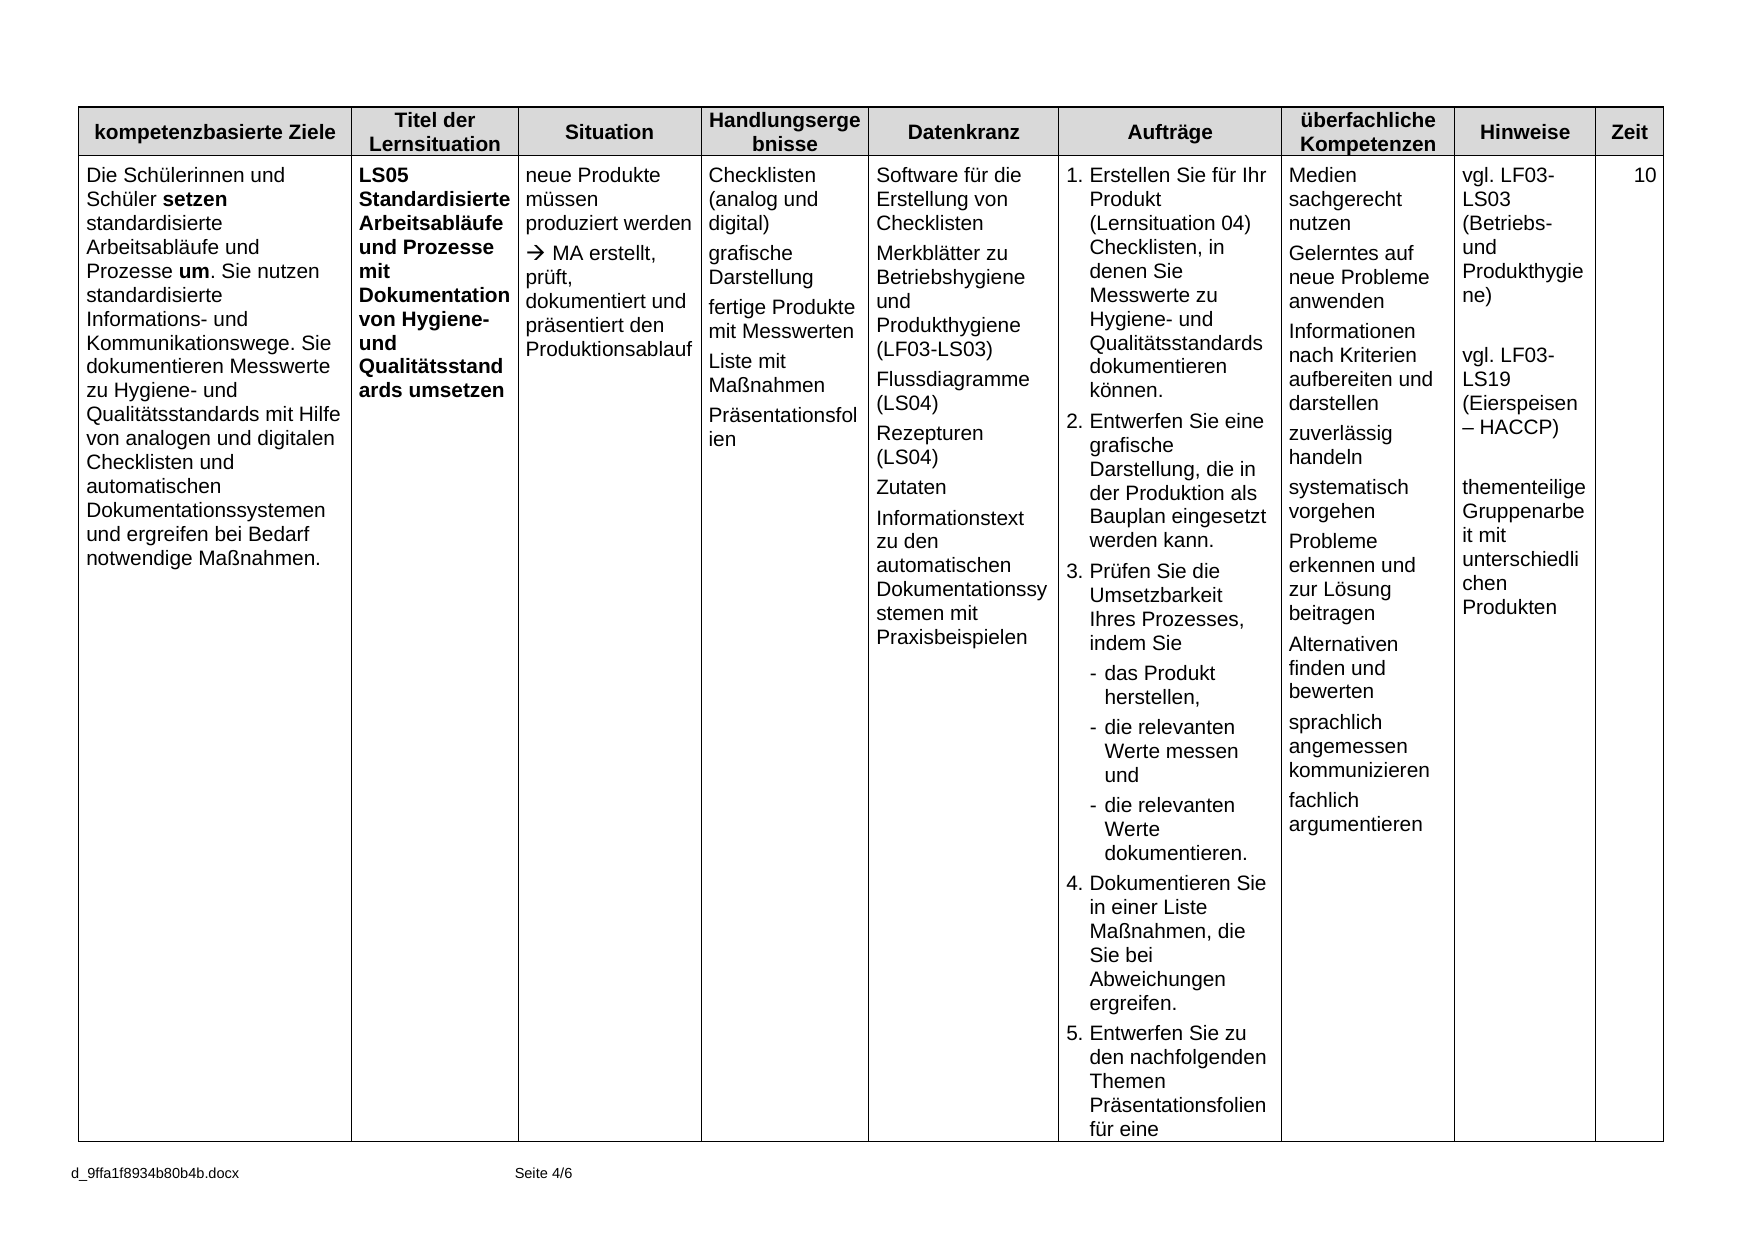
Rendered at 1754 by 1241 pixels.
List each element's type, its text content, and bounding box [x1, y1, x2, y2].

table_header Handlungsergebnisse [702, 108, 868, 155]
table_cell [1455, 156, 1595, 1141]
table_header Zeit [1596, 108, 1663, 155]
table_header Hinweise [1455, 108, 1595, 155]
table_header kompetenzbasierte Ziele [79, 108, 351, 155]
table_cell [352, 156, 518, 1141]
table_header Datenkranz [869, 108, 1058, 155]
table_header überfachliche Kompetenzen [1282, 108, 1454, 155]
table_header Situation [519, 108, 701, 155]
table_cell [702, 156, 868, 1141]
table_header Titel der Lernsituation [352, 108, 518, 155]
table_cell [1059, 156, 1281, 1141]
table_header Aufträge [1059, 108, 1281, 155]
table_cell 10 [1596, 156, 1663, 1141]
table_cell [1282, 156, 1454, 1141]
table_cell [519, 156, 701, 1141]
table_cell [79, 156, 351, 1141]
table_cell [869, 156, 1058, 1141]
